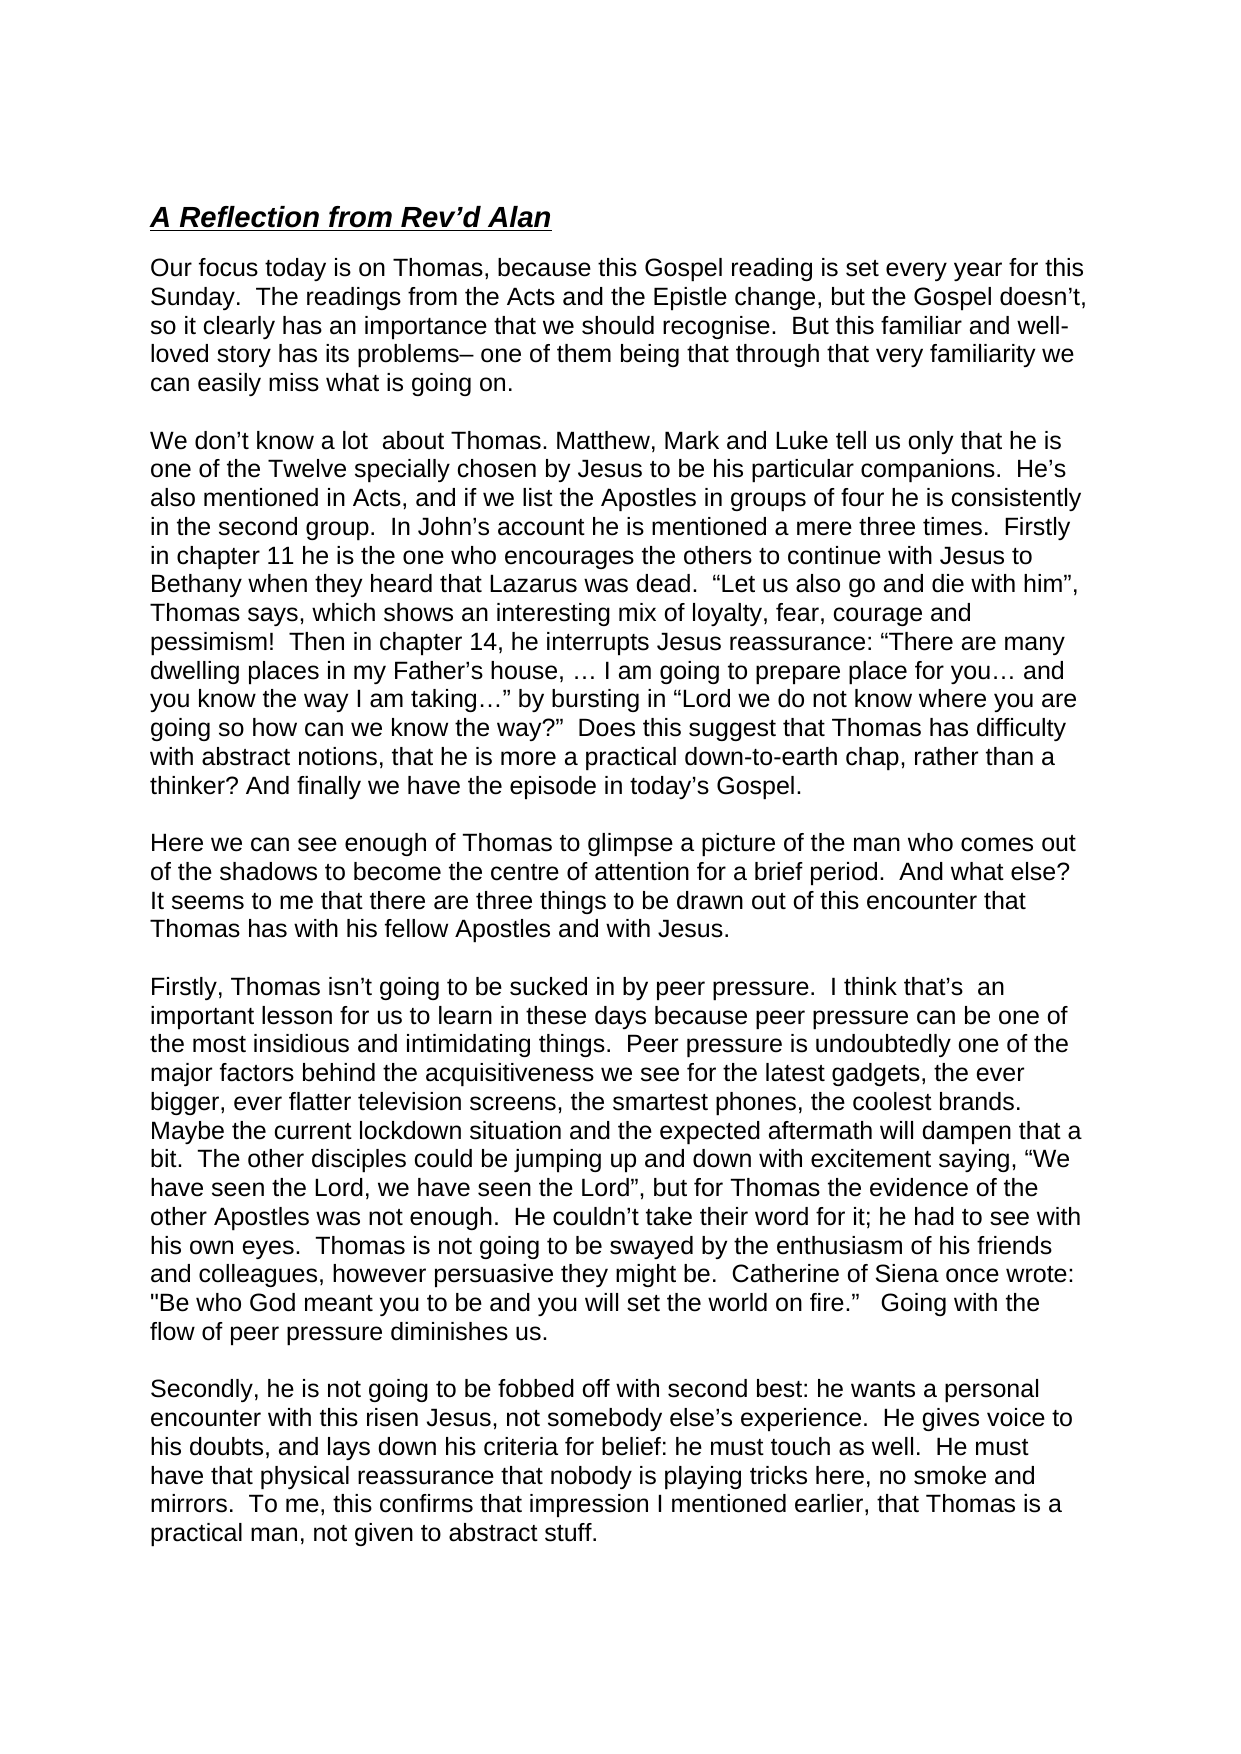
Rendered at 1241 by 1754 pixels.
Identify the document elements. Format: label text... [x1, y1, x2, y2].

text Secondly, he is not going to be fobbed off with second best: he wants a personal encounter with this risen Jesus, not somebody else’s experience. He gives voice to his doubts, and lays down his criteria for belief: he must touch as well. He must have that physical reassurance that nobody is playing tricks here, no smoke and mirrors. To me, this confirms that impression I mentioned earlier, that Thomas is a practical man, not given to abstract stuff. [150, 1374, 1090, 1547]
text Firstly, Thomas isn’t going to be sucked in by peer pressure. I think that’s an important lesson for us to learn in these days because peer pressure can be one of the most insidious and intimidating things. Peer pressure is undoubtedly one of the major factors behind the acquisitiveness we see for the latest gadgets, the ever bigger, ever flatter television screens, the smartest phones, the coolest brands. Maybe the current lockdown situation and the expected aftermath will dampen that a bit. The other disciples could be jumping up and down with excitement saying, “We have seen the Lord, we have seen the Lord”, but for Thomas the evidence of the other Apostles was not enough. He couldn’t take their word for it; he had to see with his own eyes. Thomas is not going to be swayed by the enthusiasm of his friends and colleagues, however persuasive they might be. Catherine of Siena once wrote: "Be who God meant you to be and you will set the world on fire.” Going with the flow of peer pressure diminishes us. [150, 972, 1090, 1346]
text We don’t know a lot about Thomas. Matthew, Mark and Luke tell us only that he is one of the Twelve specially chosen by Jesus to be his particular companions. He’s also mentioned in Acts, and if we list the Apostles in groups of four he is consistently in the second group. In John’s account he is mentioned a mere three times. Firstly in chapter 11 he is the one who encourages the others to continue with Jesus to Bethany when they heard that Lazarus was dead. “Let us also go and die with him”, Thomas says, which shows an interesting mix of loyalty, fear, courage and pessimism! Then in chapter 14, he interrupts Jesus reassurance: “There are many dwelling places in my Father’s house, … I am going to prepare place for you… and you know the way I am taking…” by bursting in “Lord we do not know where you are going so how can we know the way?” Does this suggest that Thomas has difficulty with abstract notions, that he is more a practical down-to-earth chap, rather than a thinker? And finally we have the episode in today’s Gospel. [150, 426, 1090, 799]
text It seems to me that there are three things to be drawn out of this encounter that Thomas has with his fellow Apostles and with Jesus. [150, 886, 1090, 943]
text A Reflection from Rev’d Alan [150, 200, 1090, 234]
text Our focus today is on Thomas, because this Gospel reading is set every year for this Sunday. The readings from the Acts and the Epistle change, but the Gospel doesn’t, so it clearly has an importance that we should recognise. But this familiar and well-loved story has its problems– one of them being that through that very familiarity we can easily miss what is going on. [150, 253, 1090, 397]
text Here we can see enough of Thomas to glimpse a picture of the man who comes out of the shadows to become the centre of attention for a brief period. And what else? [150, 828, 1090, 886]
